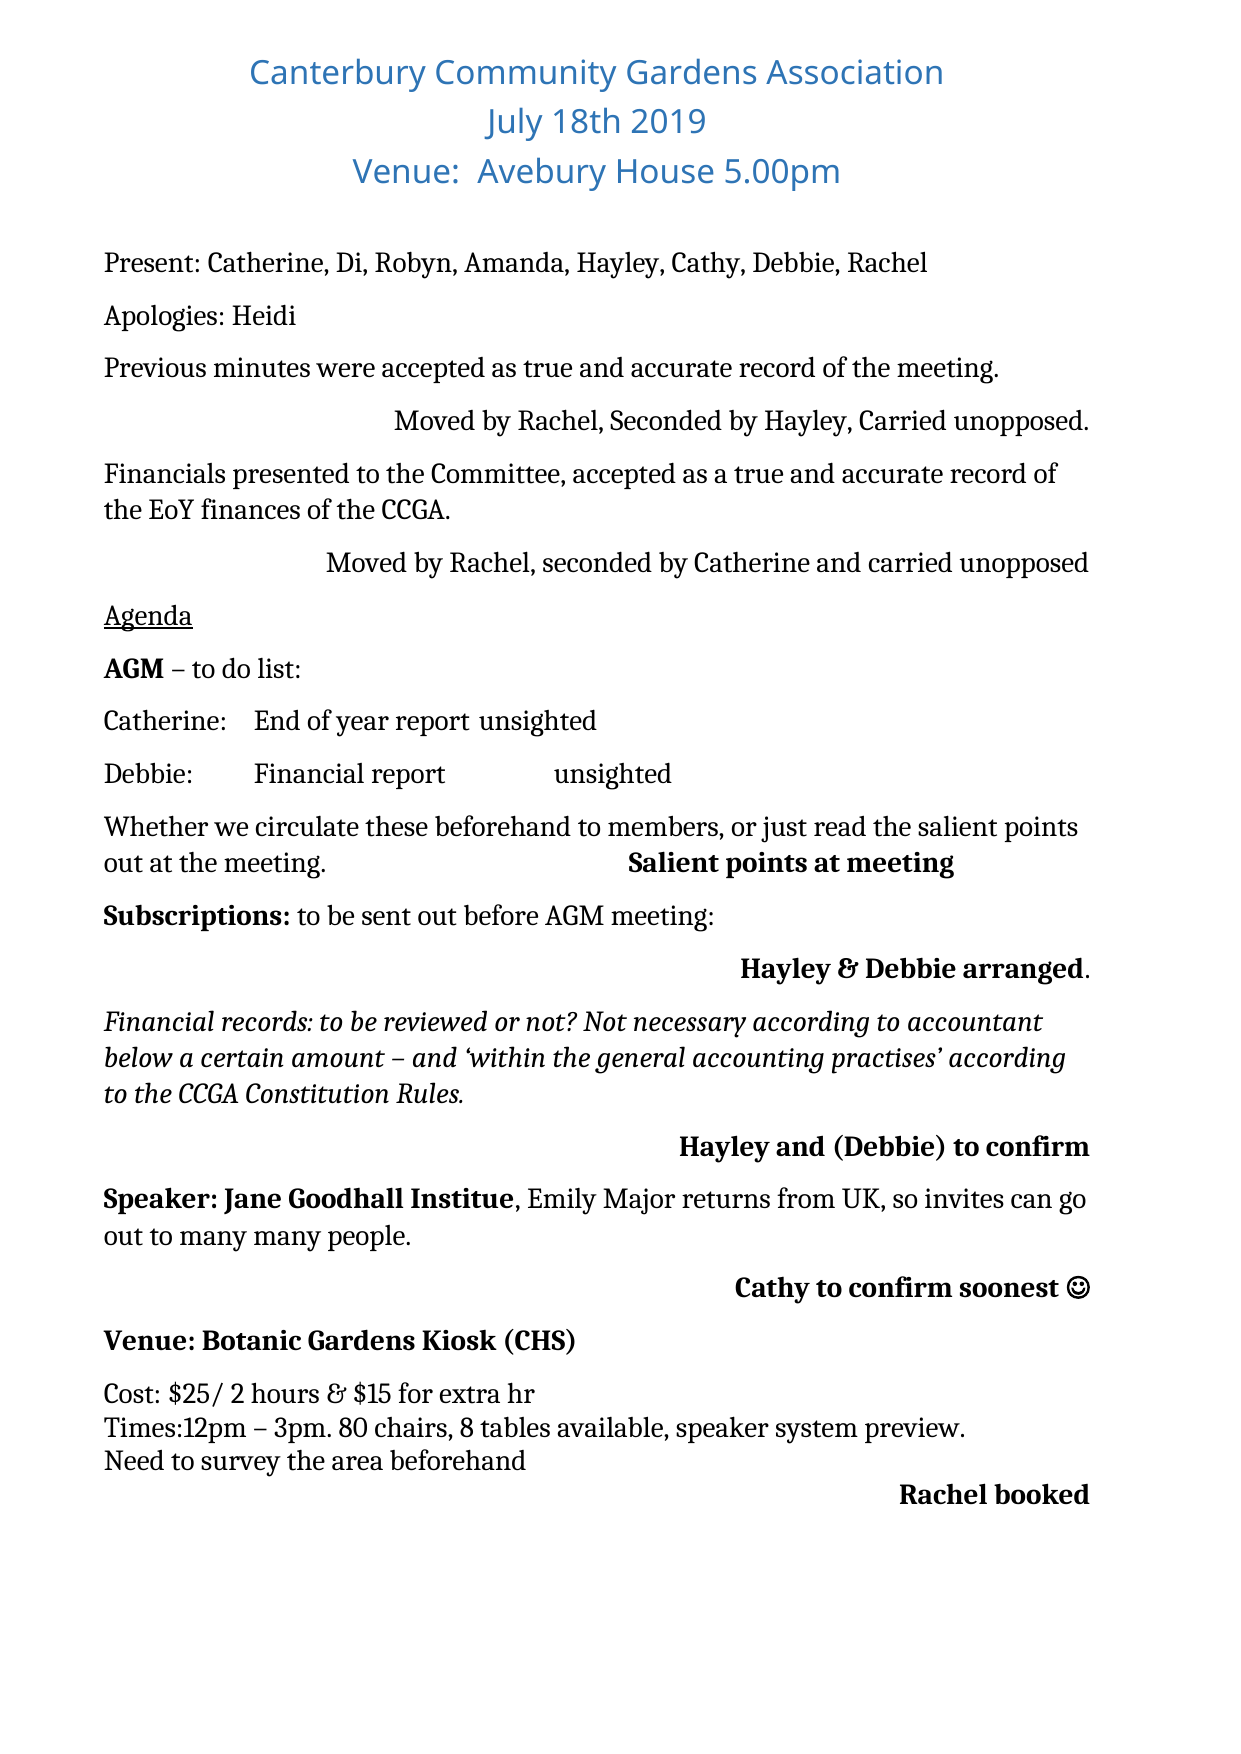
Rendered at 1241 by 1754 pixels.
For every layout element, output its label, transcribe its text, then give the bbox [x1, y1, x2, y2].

text Need to survey the area beforehand [103, 1444, 1090, 1478]
text Catherine: End of year report unsighted [103, 704, 1090, 738]
text Moved by Rachel, Seconded by Hayley, Carried unopposed. [103, 404, 1090, 438]
text AGM – to do list: [103, 652, 1090, 685]
text Financials presented to the Committee, accepted as a true and accurate record of the EoY finances of the CCGA. [103, 457, 1090, 527]
text Hayley & Debbie arranged. [103, 952, 1090, 986]
text Present: Catherine, Di, Robyn, Amanda, Hayley, Cathy, Debbie, Rachel [103, 246, 1090, 279]
text Whether we circulate these beforehand to members, or just read the salient points out at the meeting. Salient points at meeting [103, 810, 1090, 880]
text Canterbury Community Gardens Association [103, 48, 1090, 94]
text Venue: Botanic Gardens Kiosk (CHS) [103, 1324, 1090, 1358]
text Rachel booked [103, 1478, 1090, 1511]
text Apologies: Heidi [103, 299, 1090, 332]
text Hayley and (Debbie) to confirm [103, 1130, 1090, 1163]
text Previous minutes were accepted as true and accurate record of the meeting. [103, 352, 1090, 385]
text Speaker: Jane Goodhall Institue, Emily Major returns from UK, so invites can go out to many many people. [103, 1183, 1090, 1252]
text Venue: Avebury House 5.00pm [103, 148, 1090, 193]
text Subscriptions: to be sent out before AGM meeting: [103, 899, 1090, 933]
text Times:12pm – 3pm. 80 chairs, 8 tables available, speaker system preview. [103, 1411, 1090, 1444]
text Cost: $25/ 2 hours & $15 for extra hr [103, 1377, 1090, 1411]
text July 18th 2019 [103, 98, 1090, 143]
text Debbie: Financial report unsighted [103, 757, 1090, 791]
text Moved by Rachel, seconded by Catherine and carried unopposed [103, 546, 1090, 580]
text Cathy to confirm soonest [103, 1272, 1090, 1305]
text Financial records: to be reviewed or not? Not necessary according to accountant below a certain amount – and ‘within the general accounting practises’ according to the CCGA Constitution Rules. [103, 1005, 1090, 1111]
text Agenda [103, 599, 1090, 632]
